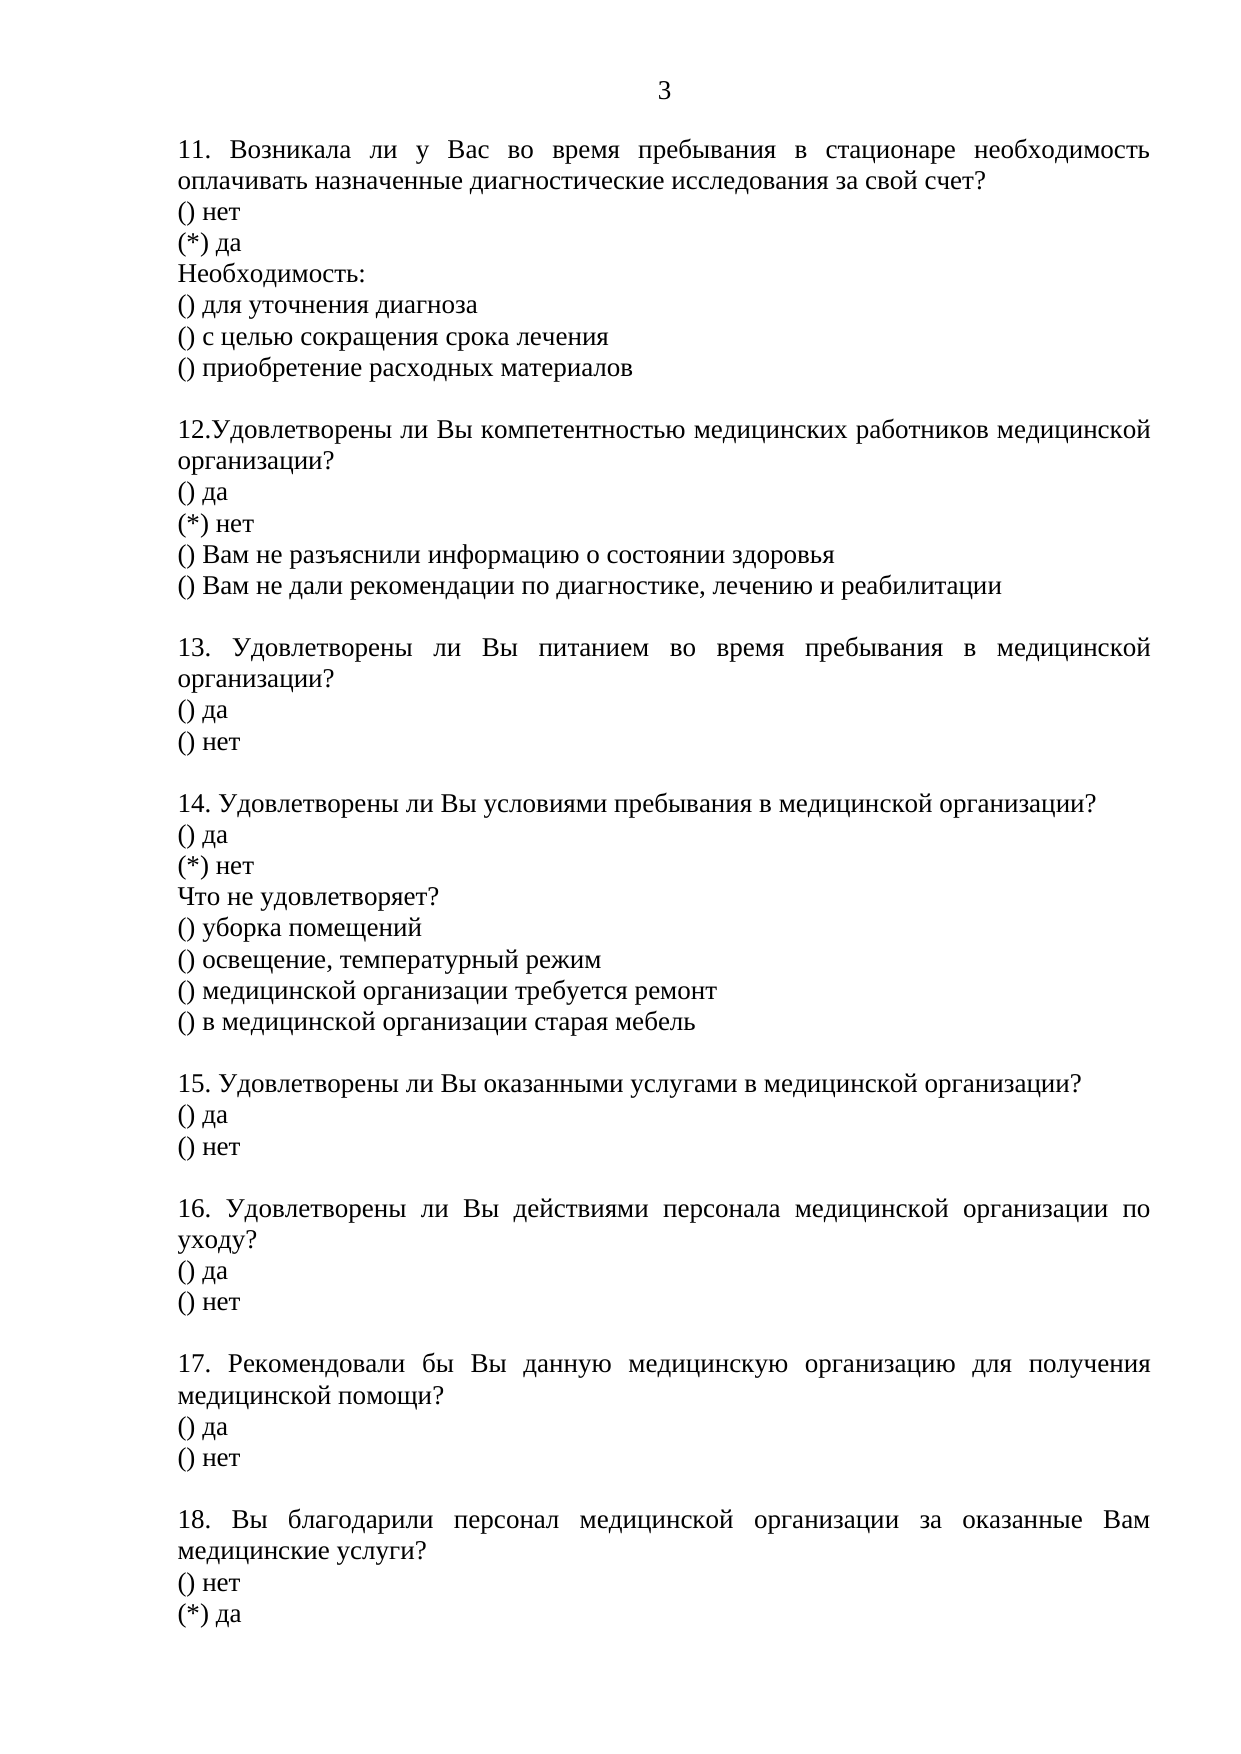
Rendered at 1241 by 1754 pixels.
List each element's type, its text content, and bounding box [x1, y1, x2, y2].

text 14. Удовлетворены ли Вы условиями пребывания в медицинской организации? [177, 787, 1152, 818]
text Необходимость: [177, 257, 1152, 289]
text (*) нет [177, 507, 1152, 538]
text () Вам не разъяснили информацию о состоянии здоровья [177, 538, 1152, 569]
text 18. Вы благодарили персонал медицинской организации за оказанные Вам медицинские услуги? [177, 1503, 1152, 1566]
text () освещение, температурный режим [177, 943, 1152, 974]
text Что не удовлетворяет? [177, 880, 1152, 912]
text 15. Удовлетворены ли Вы оказанными услугами в медицинской организации? [177, 1067, 1152, 1098]
text () в медицинской организации старая мебель [177, 1005, 1152, 1036]
text (*) нет [177, 849, 1152, 880]
text () да [177, 1098, 1152, 1129]
text () нет [177, 1566, 1152, 1597]
text 12.Удовлетворены ли Вы компетентностью медицинских работников медицинской организации? [177, 413, 1152, 476]
text () да [177, 693, 1152, 725]
text 16. Удовлетворены ли Вы действиями персонала медицинской организации по уходу? [177, 1192, 1152, 1254]
text () с целью сокращения срока лечения [177, 320, 1152, 351]
text () нет [177, 725, 1152, 756]
text () для уточнения диагноза [177, 289, 1152, 320]
text (*) да [177, 226, 1152, 257]
text () да [177, 476, 1152, 507]
text () нет [177, 1285, 1152, 1316]
text () приобретение расходных материалов [177, 351, 1152, 382]
text 13. Удовлетворены ли Вы питанием во время пребывания в медицинской организации? [177, 631, 1152, 693]
text () да [177, 1254, 1152, 1285]
text () да [177, 818, 1152, 849]
text () уборка помещений [177, 912, 1152, 943]
text () Вам не дали рекомендации по диагностике, лечению и реабилитации [177, 569, 1152, 600]
text () нет [177, 1129, 1152, 1161]
text (*) да [177, 1597, 1152, 1628]
text () нет [177, 1441, 1152, 1472]
text 17. Рекомендовали бы Вы данную медицинскую организацию для получения медицинской помощи? [177, 1348, 1152, 1410]
text () медицинской организации требуется ремонт [177, 974, 1152, 1005]
text () да [177, 1410, 1152, 1441]
text () нет [177, 195, 1152, 226]
text 11. Возникала ли у Вас во время пребывания в стационаре необходимость оплачивать назначенные диагностические исследования за свой счет? [177, 133, 1152, 195]
